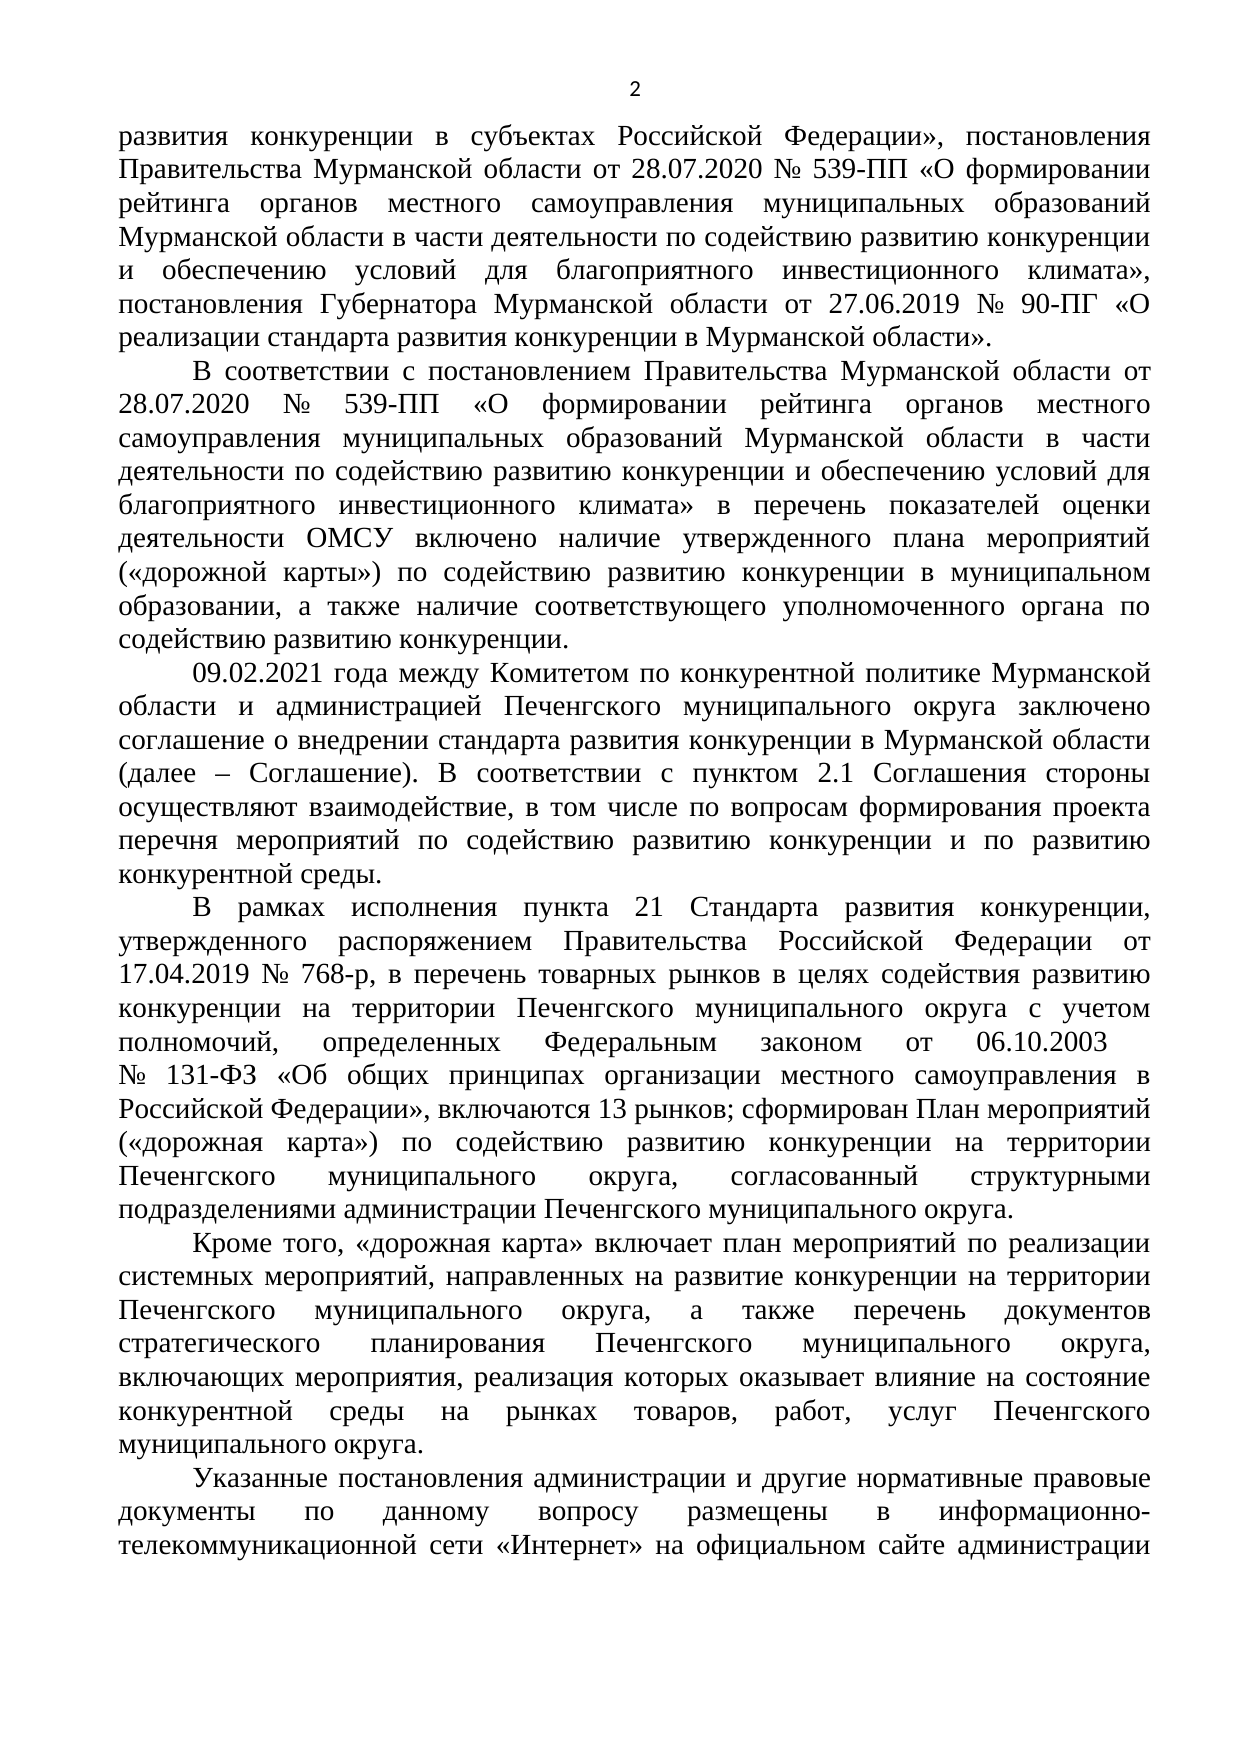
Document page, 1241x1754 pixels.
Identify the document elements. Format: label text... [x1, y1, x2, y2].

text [118, 118, 1152, 353]
text 09.02.2021 года между Комитетом по конкурентной политике Мурманской области и администрацией Печенгского муниципального округа заключено соглашение о внедрении стандарта развития конкуренции в Мурманской области (далее – Соглашение). В соответствии с пунктом 2.1 Соглашения стороны осуществляют взаимодействие, в том числе по вопросам формирования проекта перечня мероприятий по содействию развитию конкуренции и по развитию конкурентной среды. [118, 655, 1152, 889]
text В соответствии с постановлением Правительства Мурманской области от 28.07.2020 № 539-ПП «О формировании рейтинга органов местного самоуправления муниципальных образований Мурманской области в части деятельности по содействию развитию конкуренции и обеспечению условий для благоприятного инвестиционного климата» в перечень показателей оценки деятельности ОМСУ включено наличие утвержденного плана мероприятий («дорожной карты») по содействию развитию конкуренции в муниципальном образовании, а также наличие соответствующего уполномоченного органа по содействию развитию конкуренции. [118, 353, 1152, 655]
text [118, 1460, 1152, 1560]
text В рамках исполнения пункта 21 Стандарта развития конкуренции, утвержденного распоряжением Правительства Российской Федерации от 17.04.2019 № 768-р, в перечень товарных рынков в целях содействия развитию конкуренции на территории Печенгского муниципального округа с учетом полномочий, определенных Федеральным законом от 06.10.2003 № 131-ФЗ «Об общих принципах организации местного самоуправления в Российской Федерации», включаются 13 рынков; сформирован План мероприятий («дорожная карта») по содействию развитию конкуренции на территории Печенгского муниципального округа, согласованный структурными подразделениями администрации Печенгского муниципального округа. [118, 889, 1152, 1225]
text Кроме того, «дорожная карта» включает план мероприятий по реализации системных мероприятий, направленных на развитие конкуренции на территории Печенгского муниципального округа, а также перечень документов стратегического планирования Печенгского муниципального округа, включающих мероприятия, реализация которых оказывает влияние на состояние конкурентной среды на рынках товаров, работ, услуг Печенгского муниципального округа. [118, 1225, 1152, 1460]
